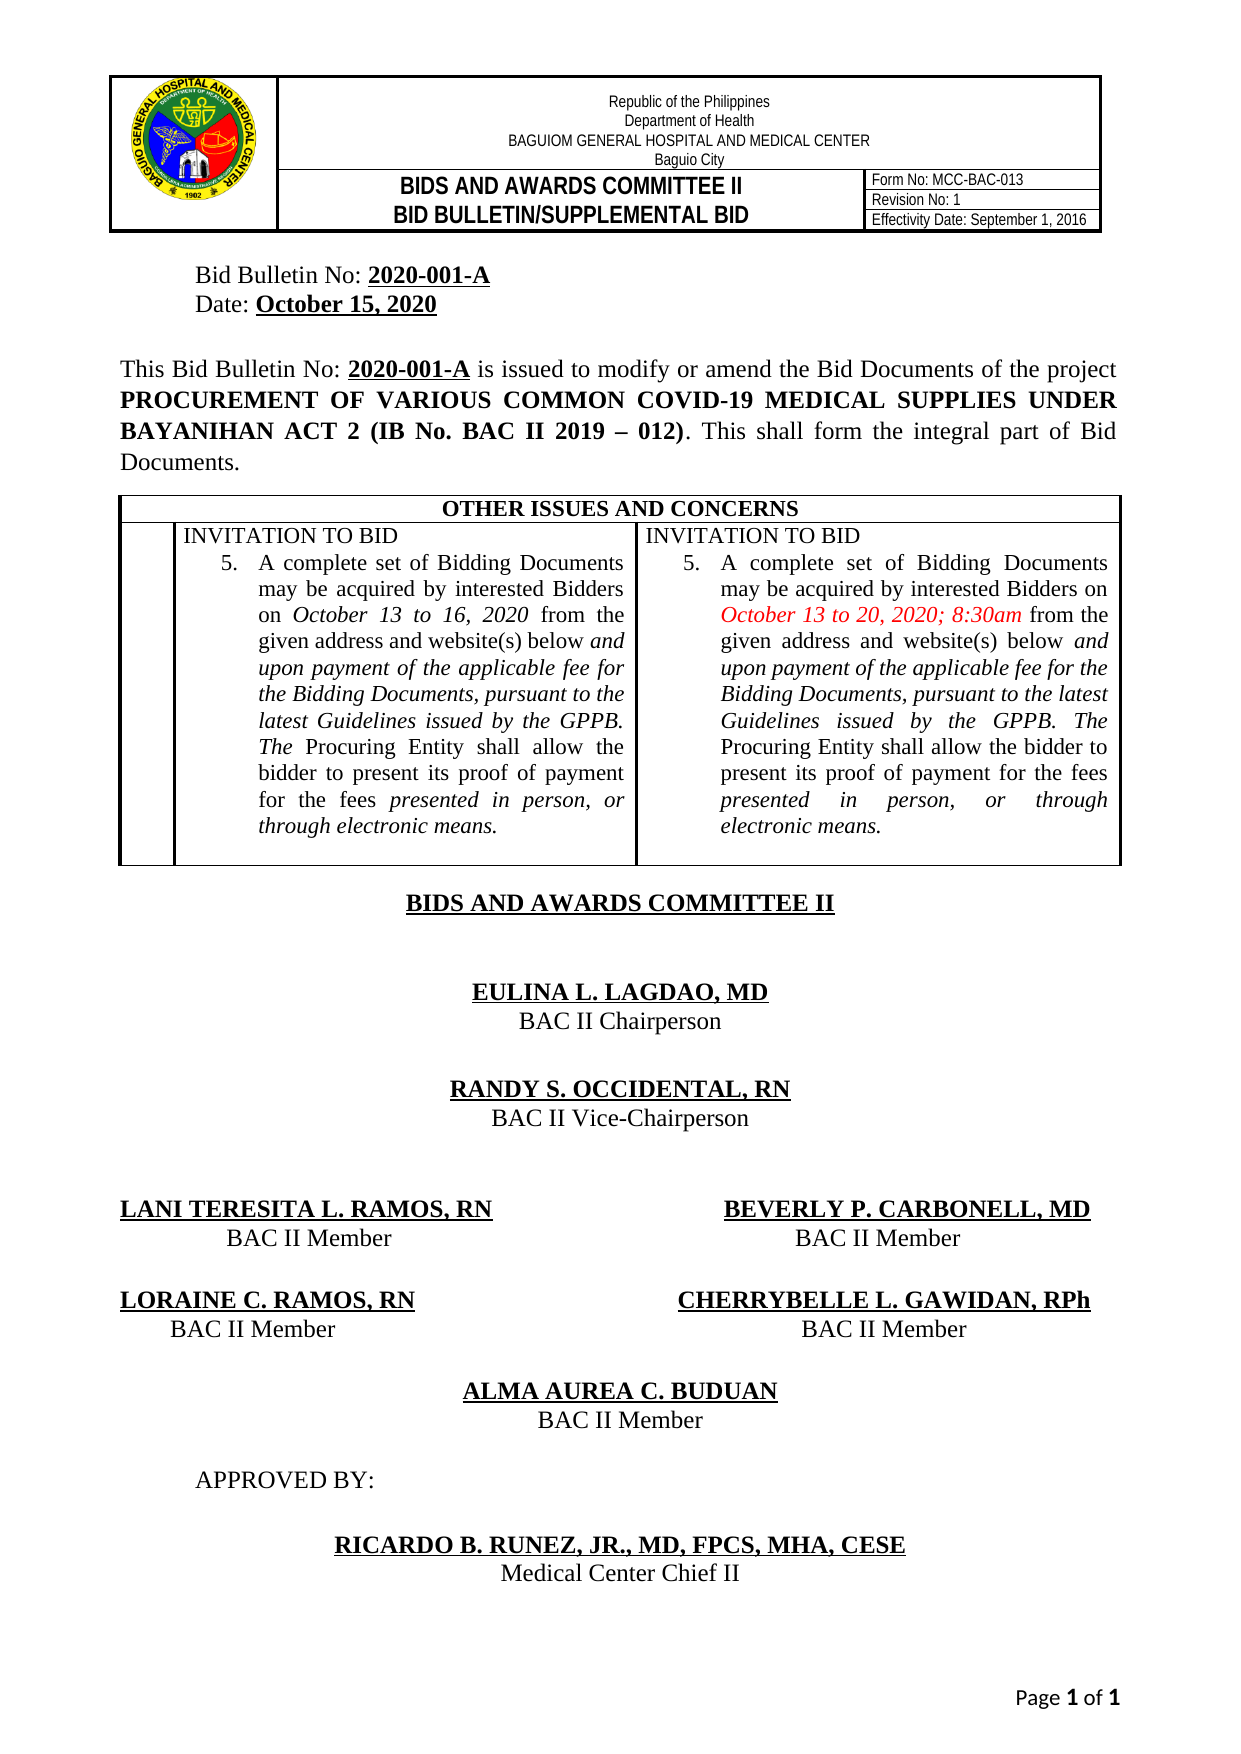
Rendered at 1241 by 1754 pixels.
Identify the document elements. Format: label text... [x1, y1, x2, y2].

text RANDY S. OCCIDENTAL, RN [120, 1074, 1120, 1103]
text This Bid Bulletin No: 2020-001-A is issued to modify or amend the Bid Documents of the project PROCUREMENT OF VARIOUS COMMON COVID-19 MEDICAL SUPPLIES UNDER BAYANIHAN ACT 2 (IB No. BAC II 2019 – 012). This shall form the integral part of Bid Documents. [120, 354, 1117, 476]
text BAC II Chairperson [120, 1006, 1120, 1034]
text BIDS AND AWARDS COMMITTEE II [120, 888, 1120, 917]
text LORAINE C. RAMOS, RN CHERRYBELLE L. GAWIDAN, RPh [120, 1285, 1120, 1314]
text Date: October 15, 2020 [120, 289, 1120, 318]
text APPROVED BY: [120, 1465, 1120, 1494]
text BAC II Member BAC II Member [120, 1314, 1120, 1343]
text RICARDO B. RUNEZ, JR., MD, FPCS, MHA, CESE [120, 1530, 1120, 1558]
table_header OTHER ISSUES AND CONCERNS [122, 496, 1119, 522]
text Bid Bulletin No: 2020-001-A [120, 261, 1120, 289]
text EULINA L. LAGDAO, MD [120, 977, 1120, 1006]
text BAC II Member [120, 1405, 1120, 1434]
table_cell INVITATION TO BID A complete set of Bidding Documents may be acquired by interested Bidders on October 13 to 20, 2020; 8:30am from the given address and website(s) below and upon payment of the applicable fee for the Bidding Documents, pursuant to the latest Guidelines issued by the GPPB. The Procuring Entity shall allow the bidder to present its proof of payment for the fees presented in person, or through electronic means. [638, 523, 1119, 865]
text BAC II Vice-Chairperson [120, 1103, 1120, 1132]
text Medical Center Chief II [120, 1558, 1120, 1587]
text ALMA AUREA C. BUDUAN [120, 1376, 1120, 1405]
table_cell INVITATION TO BID A complete set of Bidding Documents may be acquired by interested Bidders on October 13 to 16, 2020 from the given address and website(s) below and upon payment of the applicable fee for the Bidding Documents, pursuant to the latest Guidelines issued by the GPPB. The Procuring Entity shall allow the bidder to present its proof of payment for the fees presented in person, or through electronic means. [176, 523, 635, 865]
picture [129, 78, 257, 202]
text LANI TERESITA L. RAMOS, RN BEVERLY P. CARBONELL, MD [120, 1194, 1120, 1223]
text BAC II Member BAC II Member [120, 1223, 1120, 1252]
table_cell [122, 523, 173, 865]
